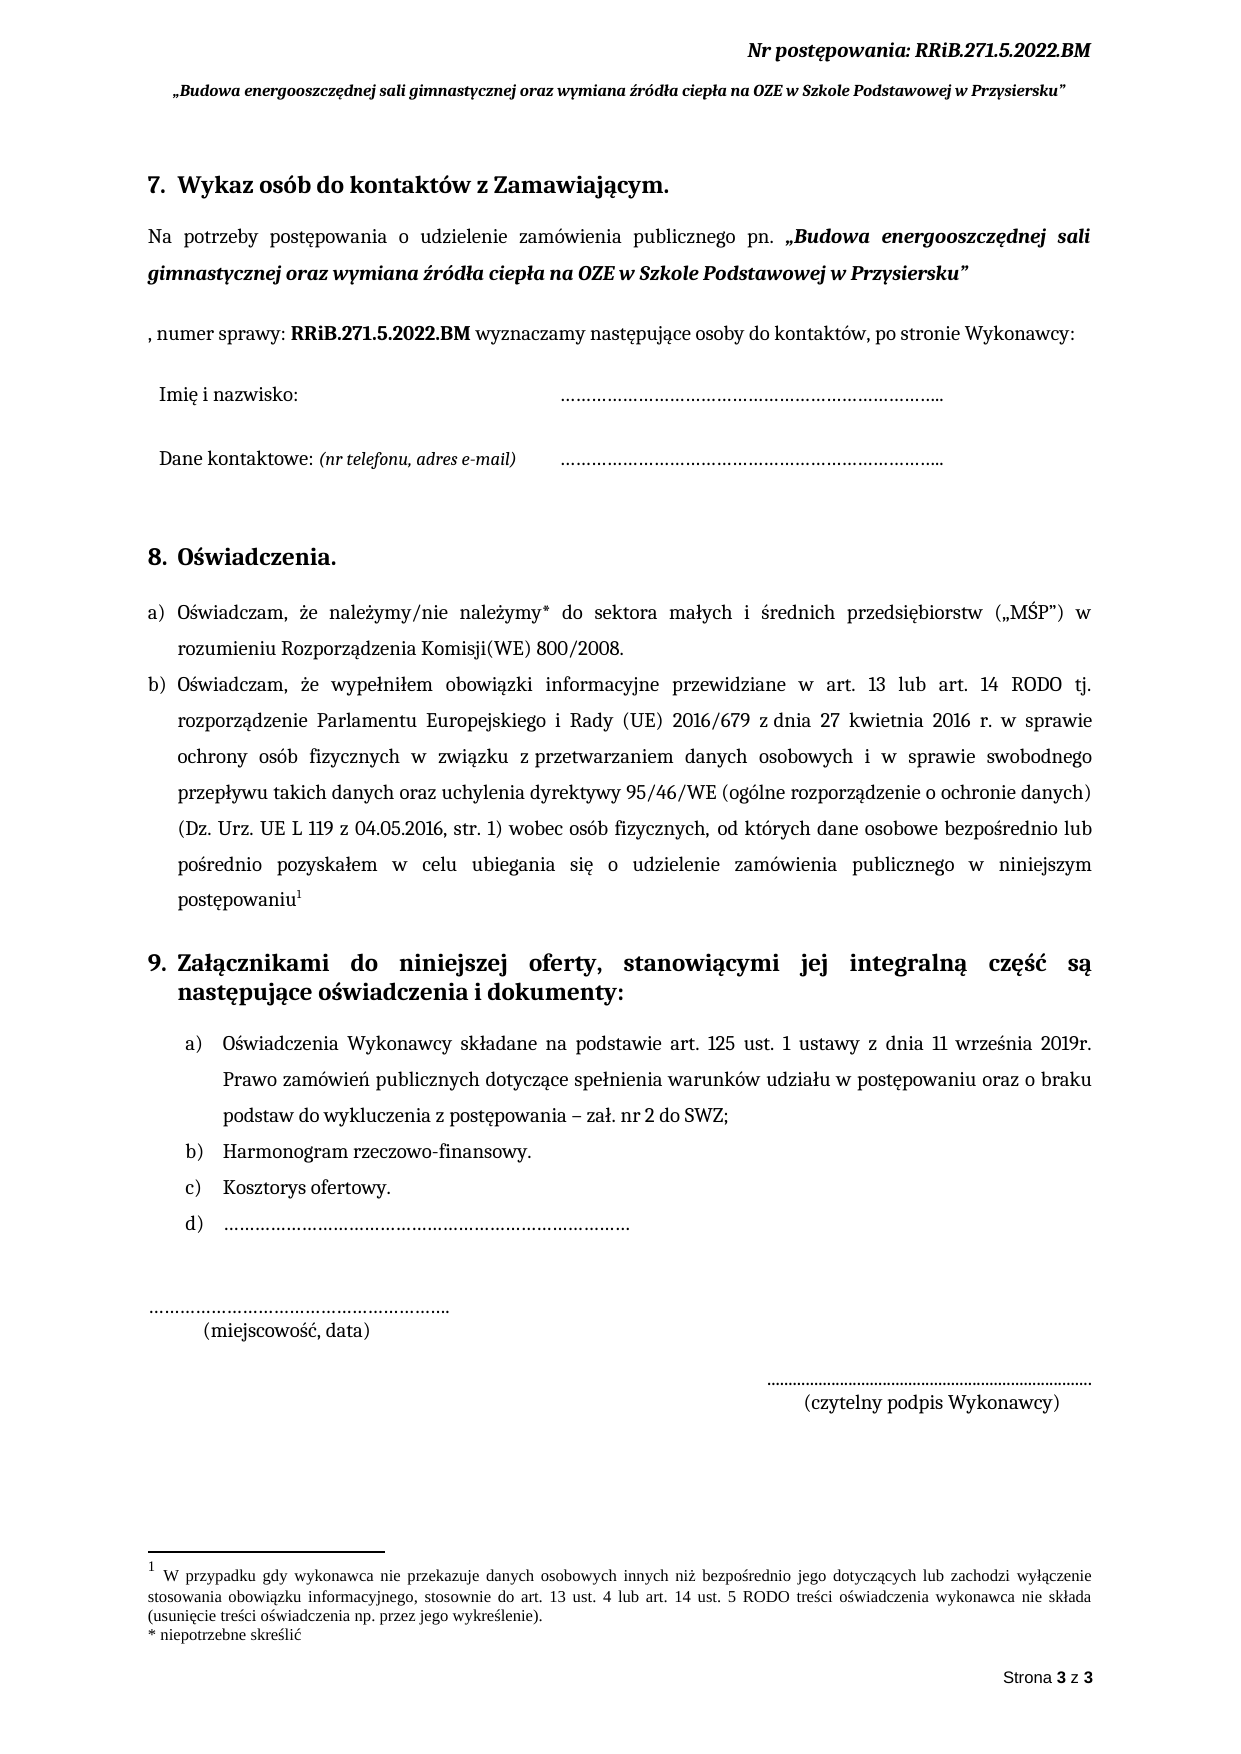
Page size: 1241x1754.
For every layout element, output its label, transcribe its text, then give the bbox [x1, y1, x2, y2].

list Oświadczenia Wykonawcy składane na podstawie art. 125 ust. 1 ustawy z dnia 11 września 2019r. Prawo zamówień publicznych dotyczące spełnienia warunków udziału w postępowaniu oraz o braku podstaw do wykluczenia z postępowania – zał. nr 2 do SWZ; [185, 1032, 1093, 1127]
text ............................................................................ [148, 1367, 1093, 1391]
table_cell ……………………………………………………………….. [548, 421, 1093, 543]
text Oświadczenia. [148, 543, 1093, 572]
text …………………………………………………. [148, 1295, 1093, 1319]
list Kosztorys ofertowy. [185, 1175, 1093, 1199]
text , numer sprawy: RRiB.271.5.2022.BM wyznaczamy następujące osoby do kontaktów, po stronie Wykonawcy: [148, 322, 1093, 346]
text (miejscowość, data) [148, 1319, 1093, 1343]
table_header ……………………………………………………………….. [548, 358, 1093, 421]
text (czytelny podpis Wykonawcy) [148, 1391, 1093, 1415]
list Oświadczam, że należymy/nie należymy* do sektora małych i średnich przedsiębiorstw („MŚP”) w rozumieniu Rozporządzenia Komisji(WE) 800/2008. [148, 601, 1093, 661]
list Harmonogram rzeczowo-finansowy. [185, 1139, 1093, 1163]
list …………………………………………………………………… [185, 1211, 1093, 1235]
list Oświadczam, że wypełniłem obowiązki informacyjne przewidziane w art. 13 lub art. 14 RODO tj. rozporządzenie Parlamentu Europejskiego i Rady (UE) 2016/679 z dnia 27 kwietnia 2016 r. w sprawie ochrony osób fizycznych w związku z przetwarzaniem danych osobowych i w sprawie swobodnego przepływu takich danych oraz uchylenia dyrektywy 95/46/WE (ogólne rozporządzenie o ochronie danych) (Dz. Urz. UE L 119 z 04.05.2016, str. 1) wobec osób fizycznych, od których dane osobowe bezpośrednio lub pośrednio pozyskałem w celu ubiegania się o udzielenie zamówienia publicznego w niniejszym postępowaniu [148, 672, 1093, 912]
text Wykaz osób do kontaktów z Zamawiającym. [148, 171, 1093, 200]
text Na potrzeby postępowania o udzielenie zamówienia publicznego pn. „Budowa energooszczędnej sali gimnastycznej oraz wymiana źródła ciepła na OZE w Szkole Podstawowej w Przysiersku” [148, 225, 1093, 285]
table_header Imię i nazwisko: [148, 358, 548, 421]
table_cell Dane kontaktowe: (nr telefonu, adres e-mail) [148, 421, 548, 543]
text Załącznikami do niniejszej oferty, stanowiącymi jej integralną część są następujące oświadczenia i dokumenty: [148, 949, 1093, 1007]
